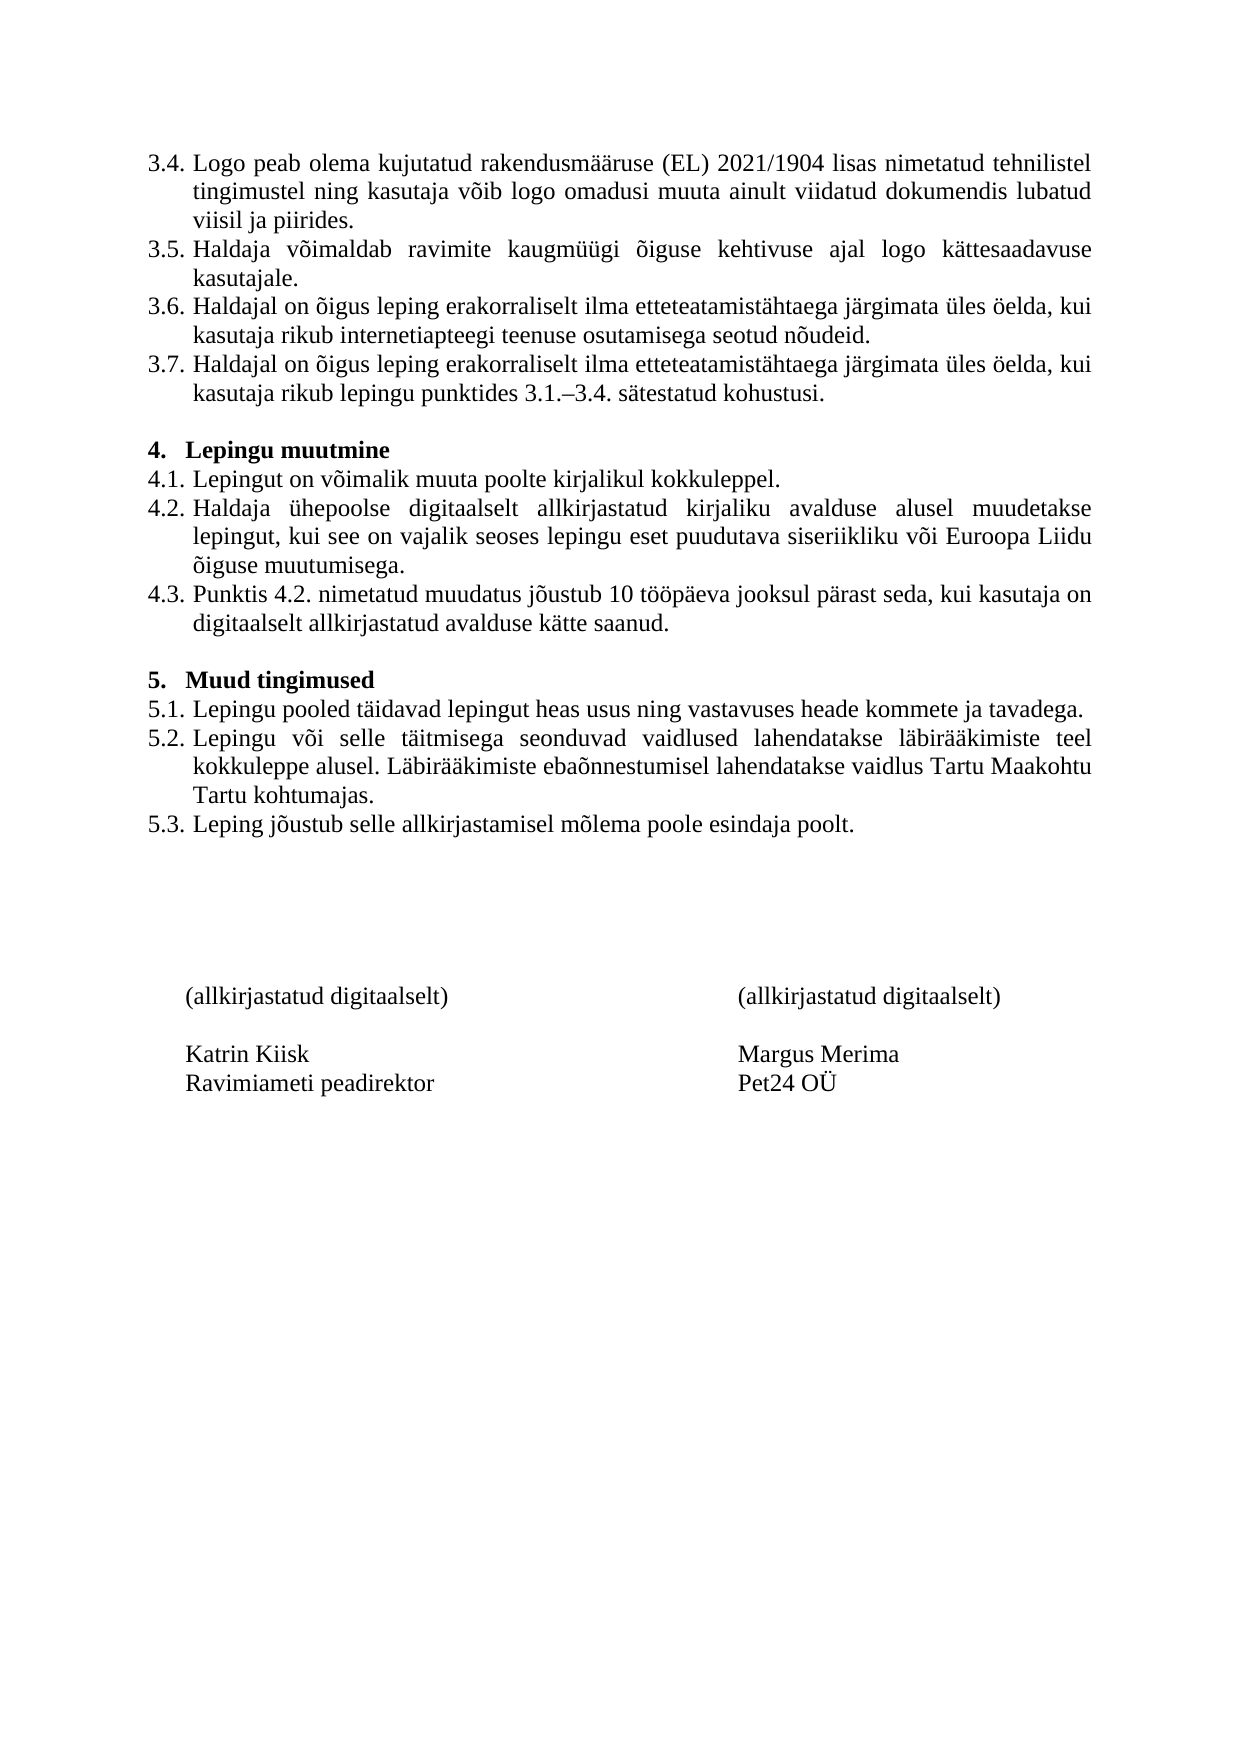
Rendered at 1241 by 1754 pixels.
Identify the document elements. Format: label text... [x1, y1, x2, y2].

list Haldaja võimaldab ravimite kaugmüügi õiguse kehtivuse ajal logo kättesaadavuse kasutajale. [148, 234, 1093, 291]
list Lepingu või selle täitmisega seonduvad vaidlused lahendatakse läbirääkimiste teel kokkuleppe alusel. Läbirääkimiste ebaõnnestumisel lahendatakse vaidlus Tartu Maakohtu Tartu kohtumajas. [148, 723, 1093, 809]
list Haldajal on õigus leping erakorraliselt ilma etteteatamistähtaega järgimata üles öelda, kui kasutaja rikub internetiapteegi teenuse osutamisega seotud nõudeid. [148, 291, 1093, 349]
list Logo peab olema kujutatud rakendusmääruse (EL) 2021/1904 lisas nimetatud tehnilistel tingimustel ning kasutaja võib logo omadusi muuta ainult viidatud dokumendis lubatud viisil ja piirides. [148, 148, 1093, 234]
list Haldaja ühepoolse digitaalselt allkirjastatud kirjaliku avalduse alusel muudetakse lepingut, kui see on vajalik seoses lepingu eset puudutava siseriikliku või Euroopa Liidu õiguse muutumisega. [148, 493, 1093, 579]
list Leping jõustub selle allkirjastamisel mõlema poole esindaja poolt. [148, 809, 1093, 838]
list Lepingu muutmine [148, 435, 1093, 464]
list Ravimiameti peadirektor Pet24 OÜ [185, 1068, 1093, 1096]
list Lepingut on võimalik muuta poolte kirjalikul kokkuleppel. [148, 464, 1093, 493]
list (allkirjastatud digitaalselt) (allkirjastatud digitaalselt) [185, 981, 1093, 1010]
list Haldajal on õigus leping erakorraliselt ilma etteteatamistähtaega järgimata üles öelda, kui kasutaja rikub lepingu punktides 3.1.–3.4. sätestatud kohustusi. [148, 349, 1093, 406]
list Punktis 4.2. nimetatud muudatus jõustub 10 tööpäeva jooksul pärast seda, kui kasutaja on digitaalselt allkirjastatud avalduse kätte saanud. [148, 579, 1093, 636]
list Katrin Kiisk Margus Merima [185, 1039, 1093, 1068]
list Muud tingimused [148, 665, 1093, 694]
list Lepingu pooled täidavad lepingut heas usus ning vastavuses heade kommete ja tavadega. [148, 694, 1093, 723]
